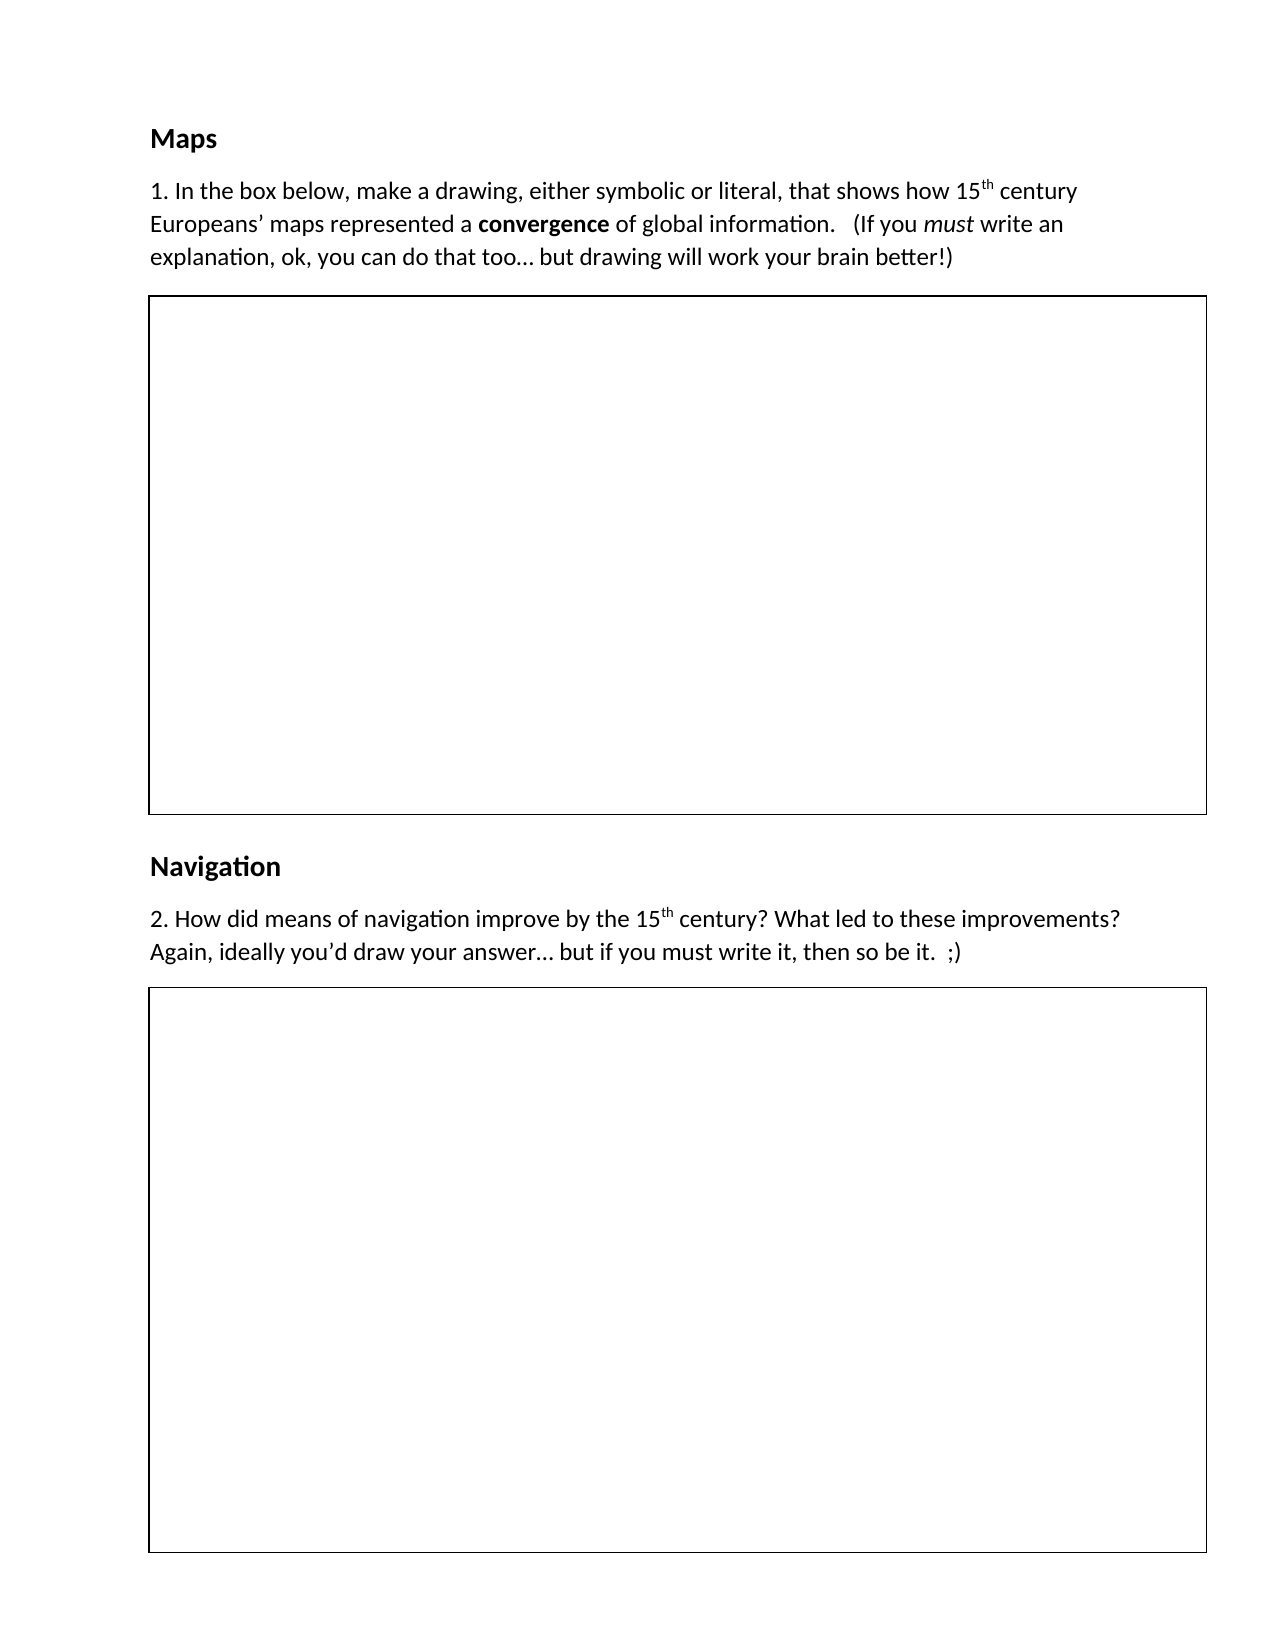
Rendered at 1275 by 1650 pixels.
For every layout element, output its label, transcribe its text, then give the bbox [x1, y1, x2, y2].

text Maps [150, 120, 1125, 156]
text 2. How did means of navigation improve by the 15th century? What led to these improvements? Again, ideally you’d draw your answer… but if you must write it, then so be it. ;) [150, 903, 1125, 966]
text Navigation [150, 815, 1125, 883]
text 1. In the box below, make a drawing, either symbolic or literal, that shows how 15th century Europeans’ maps represented a convergence of global information. (If you must write an explanation, ok, you can do that too… but drawing will work your brain better!) [150, 175, 1125, 271]
